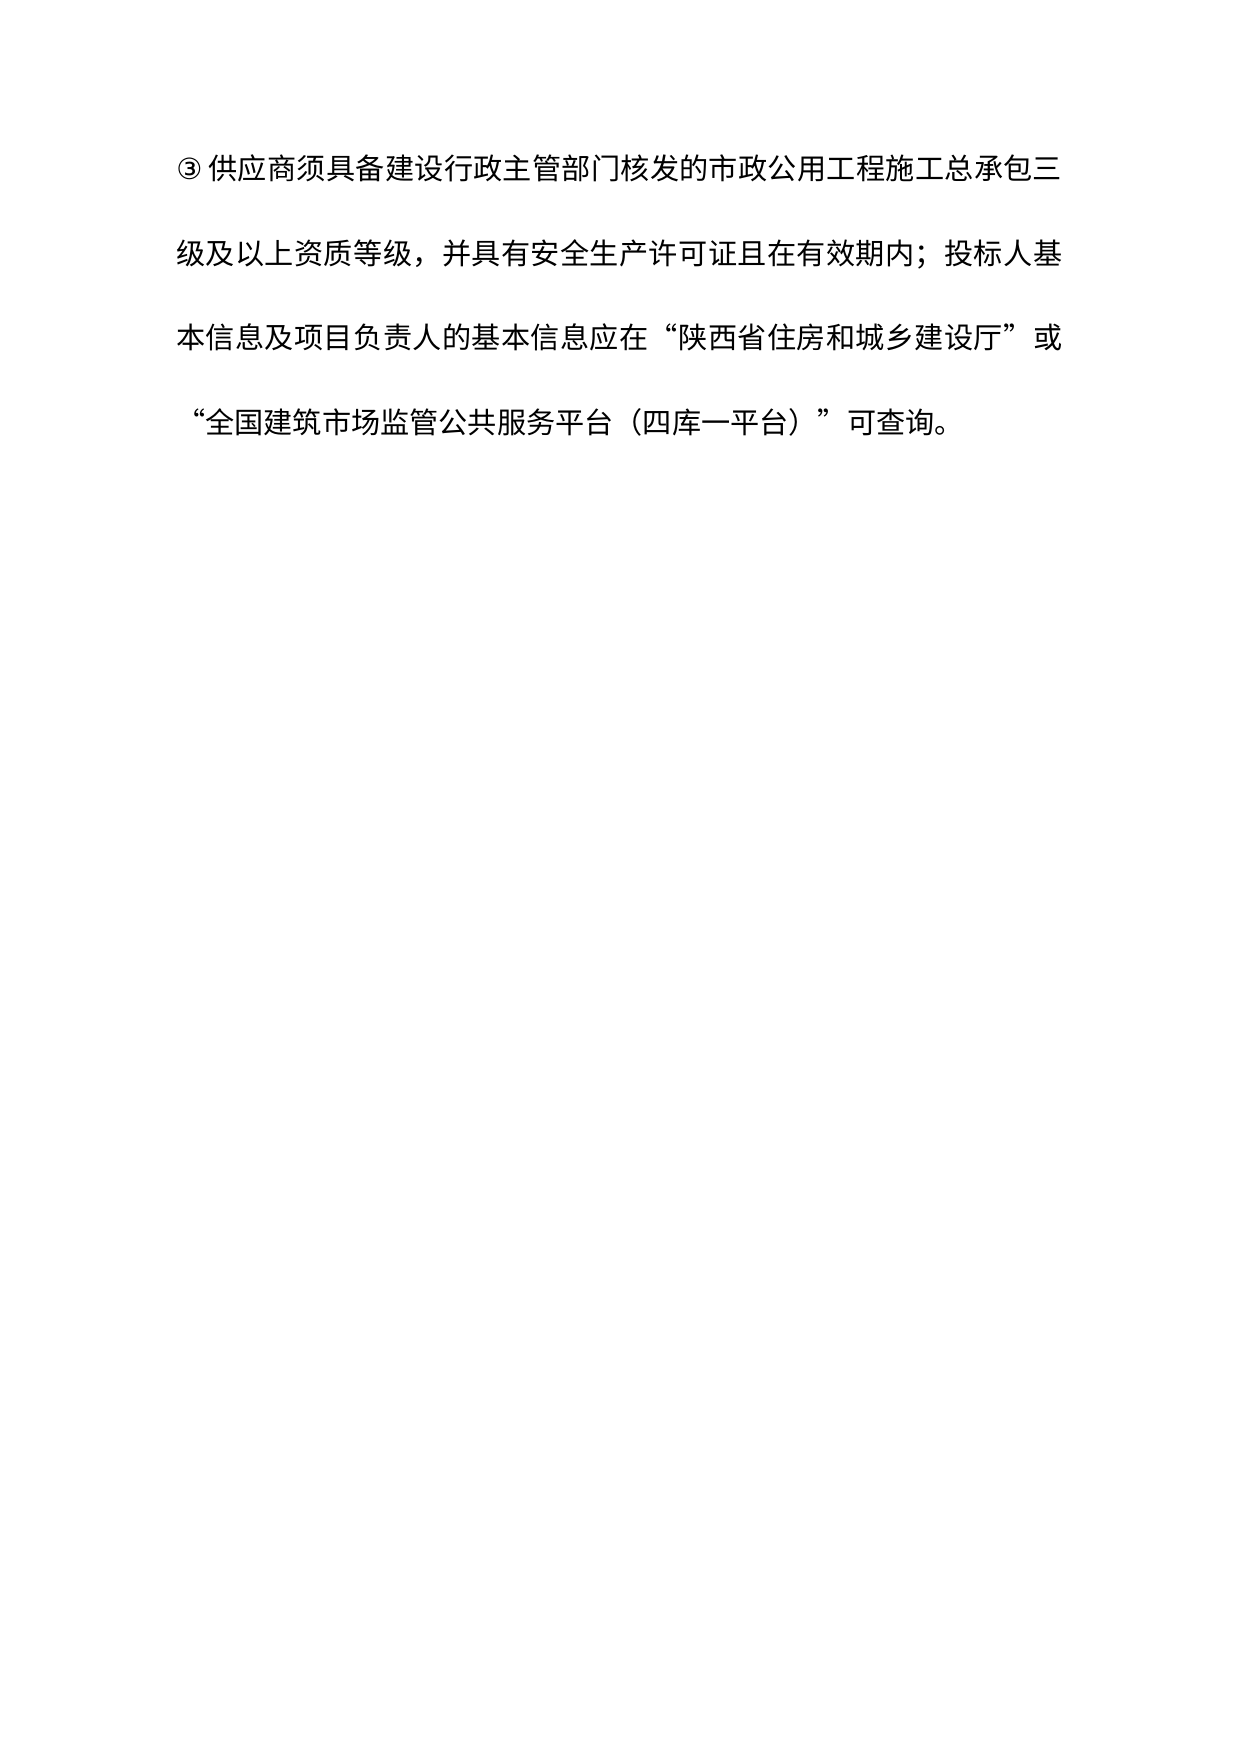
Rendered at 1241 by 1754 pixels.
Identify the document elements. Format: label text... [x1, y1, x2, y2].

text ③供应商须具备建设行政主管部门核发的市政公用工程施工总承包三级及以上资质等级，并具有安全生产许可证且在有效期内；投标人基本信息及项目负责人的基本信息应在“陕西省住房和城乡建设厅”或“全国建筑市场监管公共服务平台（四库一平台）”可查询。 [176, 146, 1064, 442]
